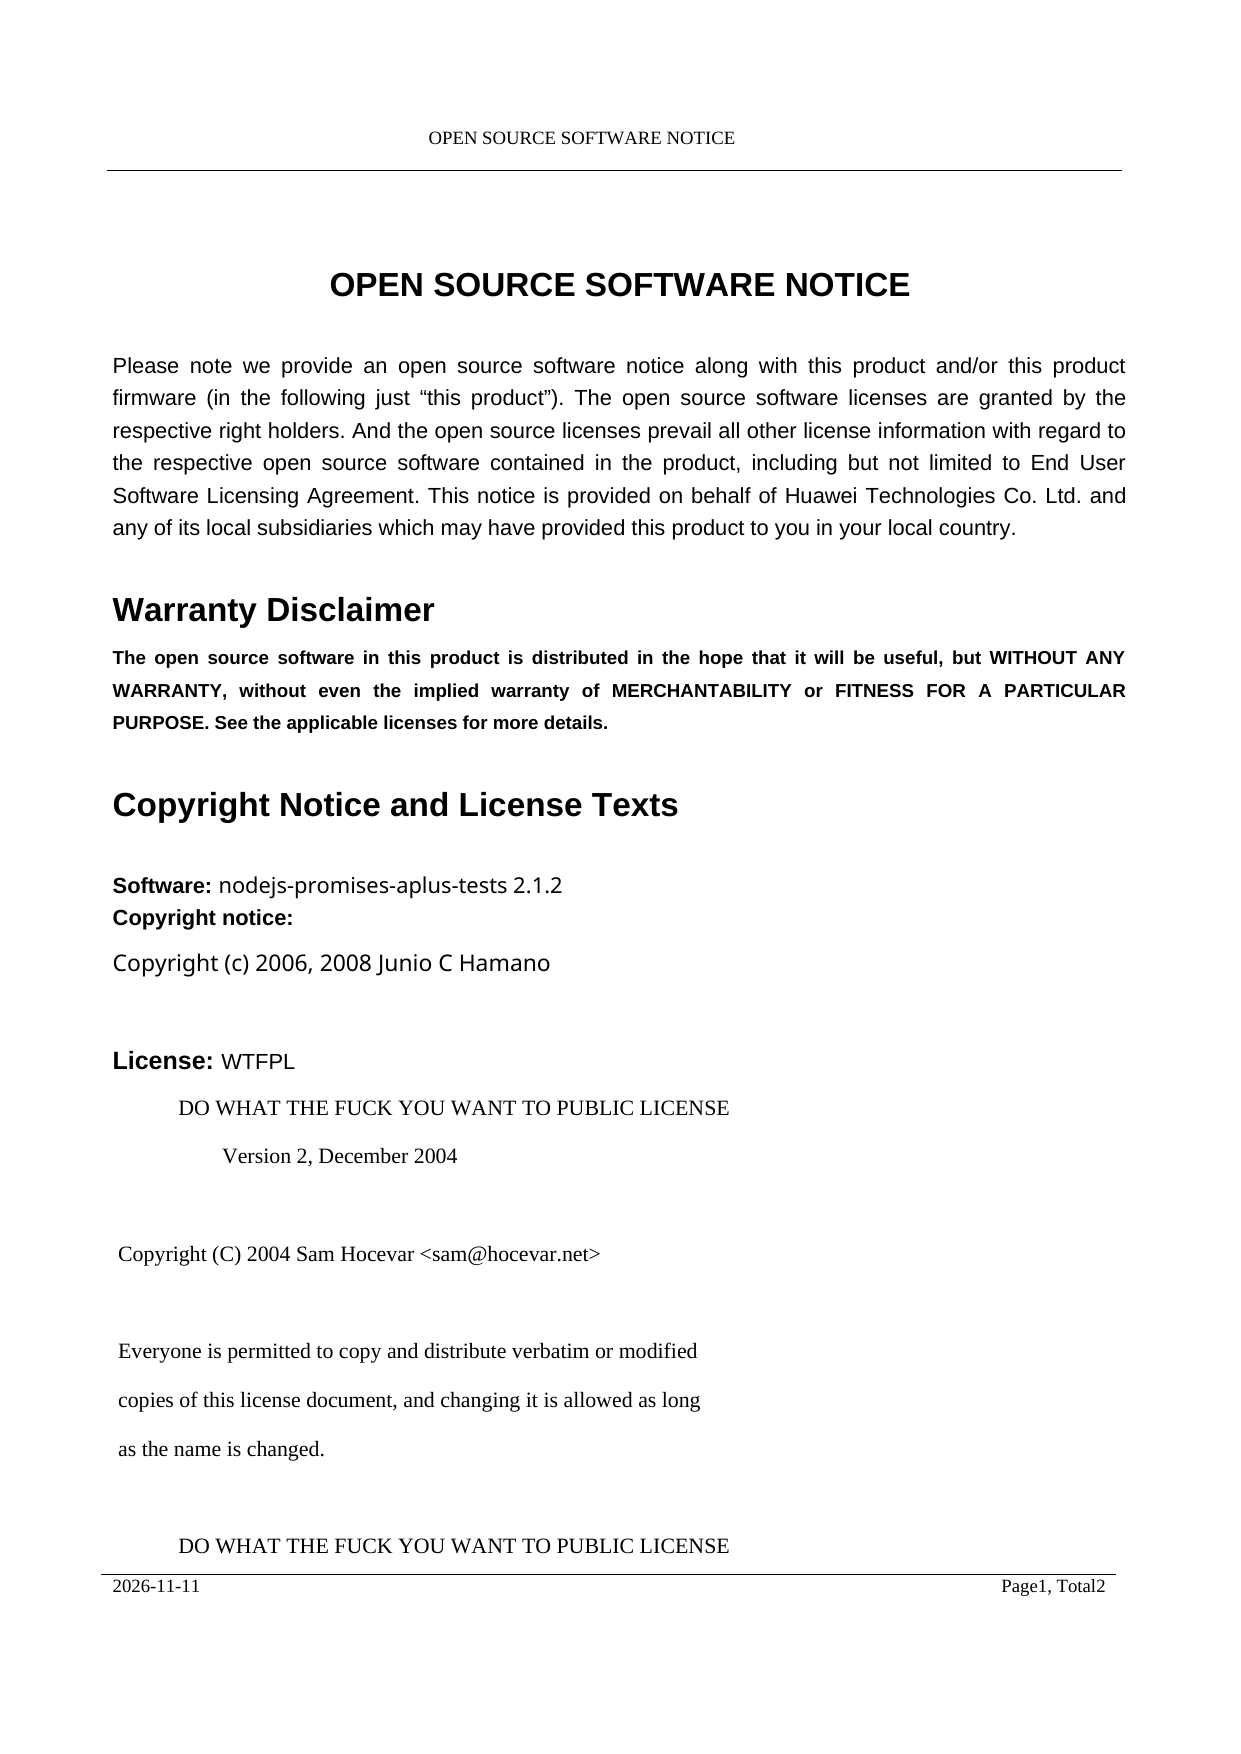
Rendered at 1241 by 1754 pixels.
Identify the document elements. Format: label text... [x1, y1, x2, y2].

text License: WTFPL [112, 1044, 1128, 1077]
text Copyright Notice and License Texts [112, 771, 1128, 836]
text OPEN SOURCE SOFTWARE NOTICE [112, 251, 1128, 316]
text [112, 1091, 1128, 1562]
text Please note we provide an open source software notice along with this product and/or this product firmware (in the following just “this product”). The open source software licenses are granted by the respective right holders. And the open source licenses prevail all other license information with regard to the respective open source software contained in the product, including but not limited to End User Software Licensing Agreement. This notice is provided on behalf of Huawei Technologies Co. Ltd. and any of its local subsidiaries which may have provided this product to you in your local country. [112, 349, 1128, 544]
text The open source software in this product is distributed in the hope that it will be useful, but WITHOUT ANY WARRANTY, without even the implied warranty of MERCHANTABILITY or FITNESS FOR A PARTICULAR PURPOSE. See the applicable licenses for more details. [112, 641, 1128, 739]
text Warranty Disclaimer [112, 576, 1128, 641]
text Software: nodejs-promises-aplus-tests 2.1.2 [112, 869, 1128, 901]
text Copyright (c) 2006, 2008 Junio C Hamano [112, 947, 1128, 1028]
text Copyright notice: [112, 901, 1128, 934]
